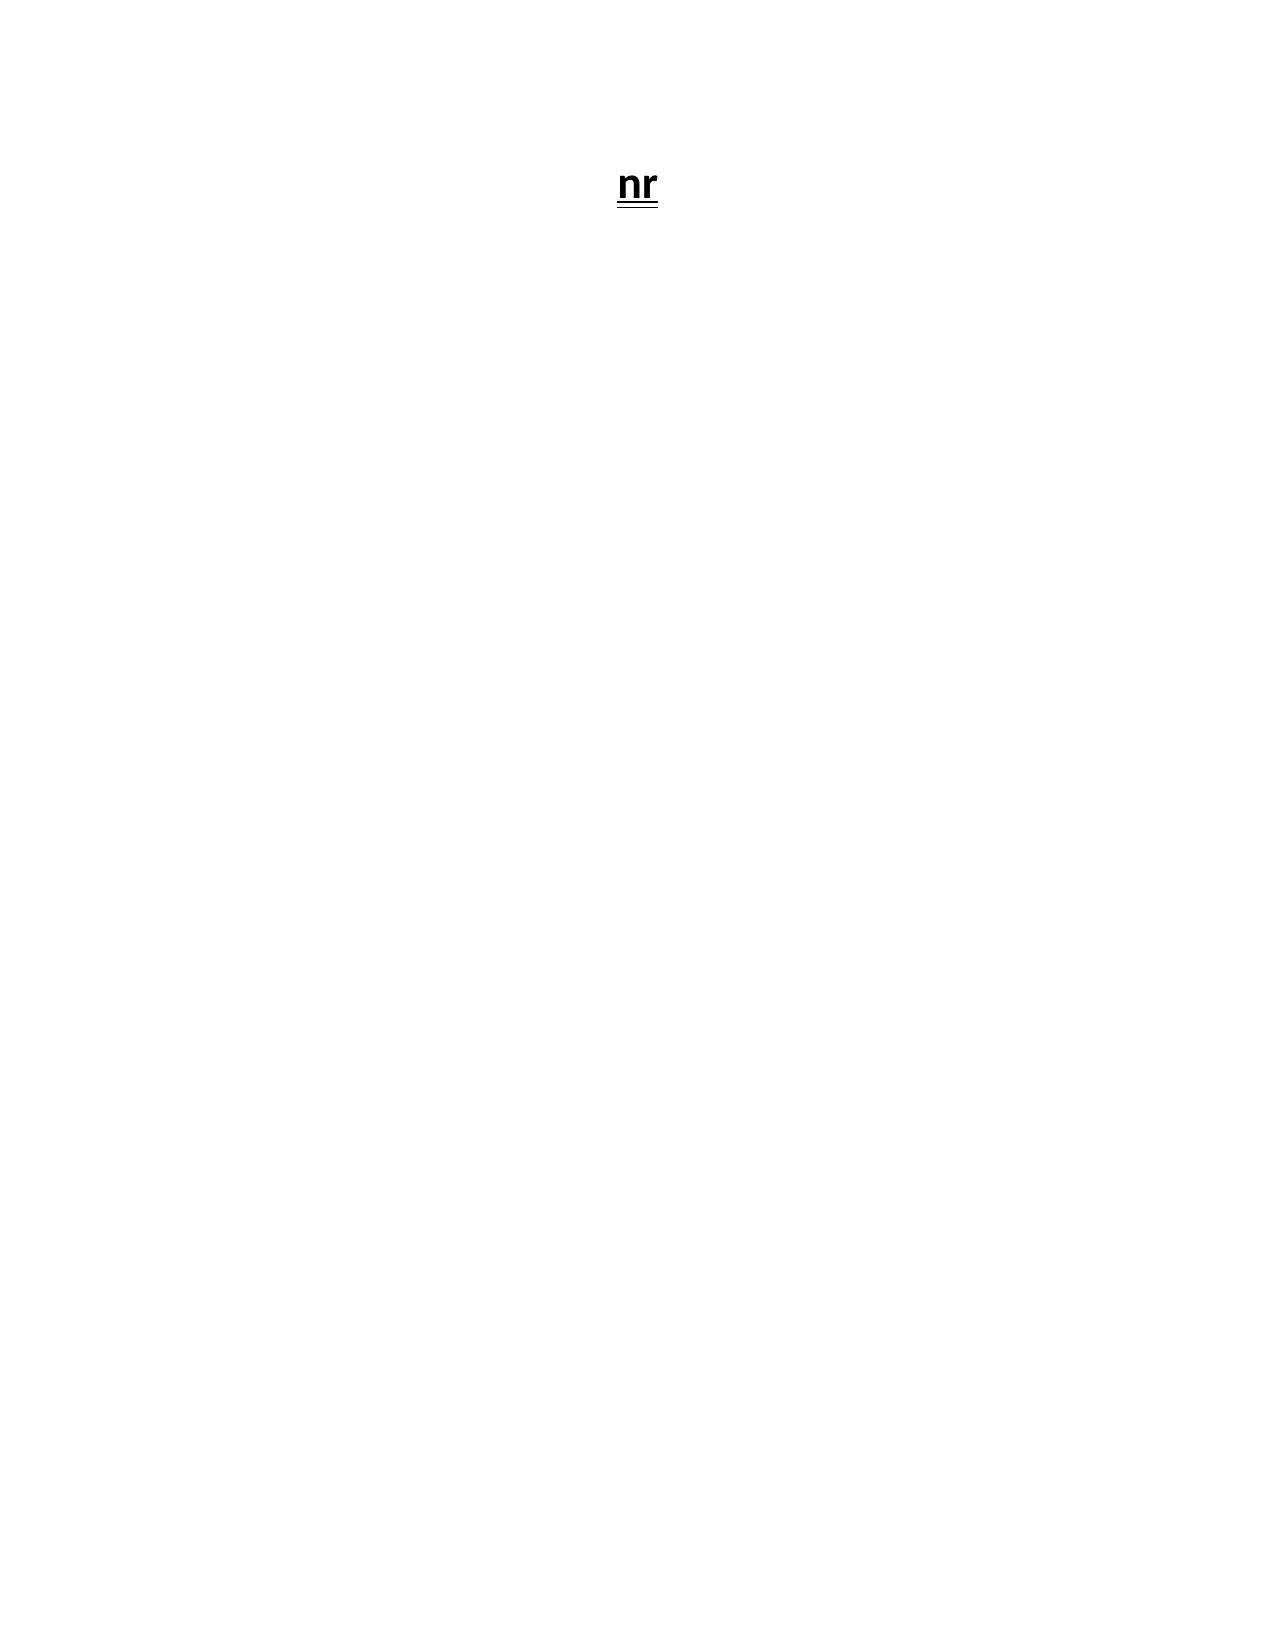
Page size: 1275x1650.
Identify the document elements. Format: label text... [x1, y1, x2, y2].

subtitle nr [150, 154, 1125, 210]
